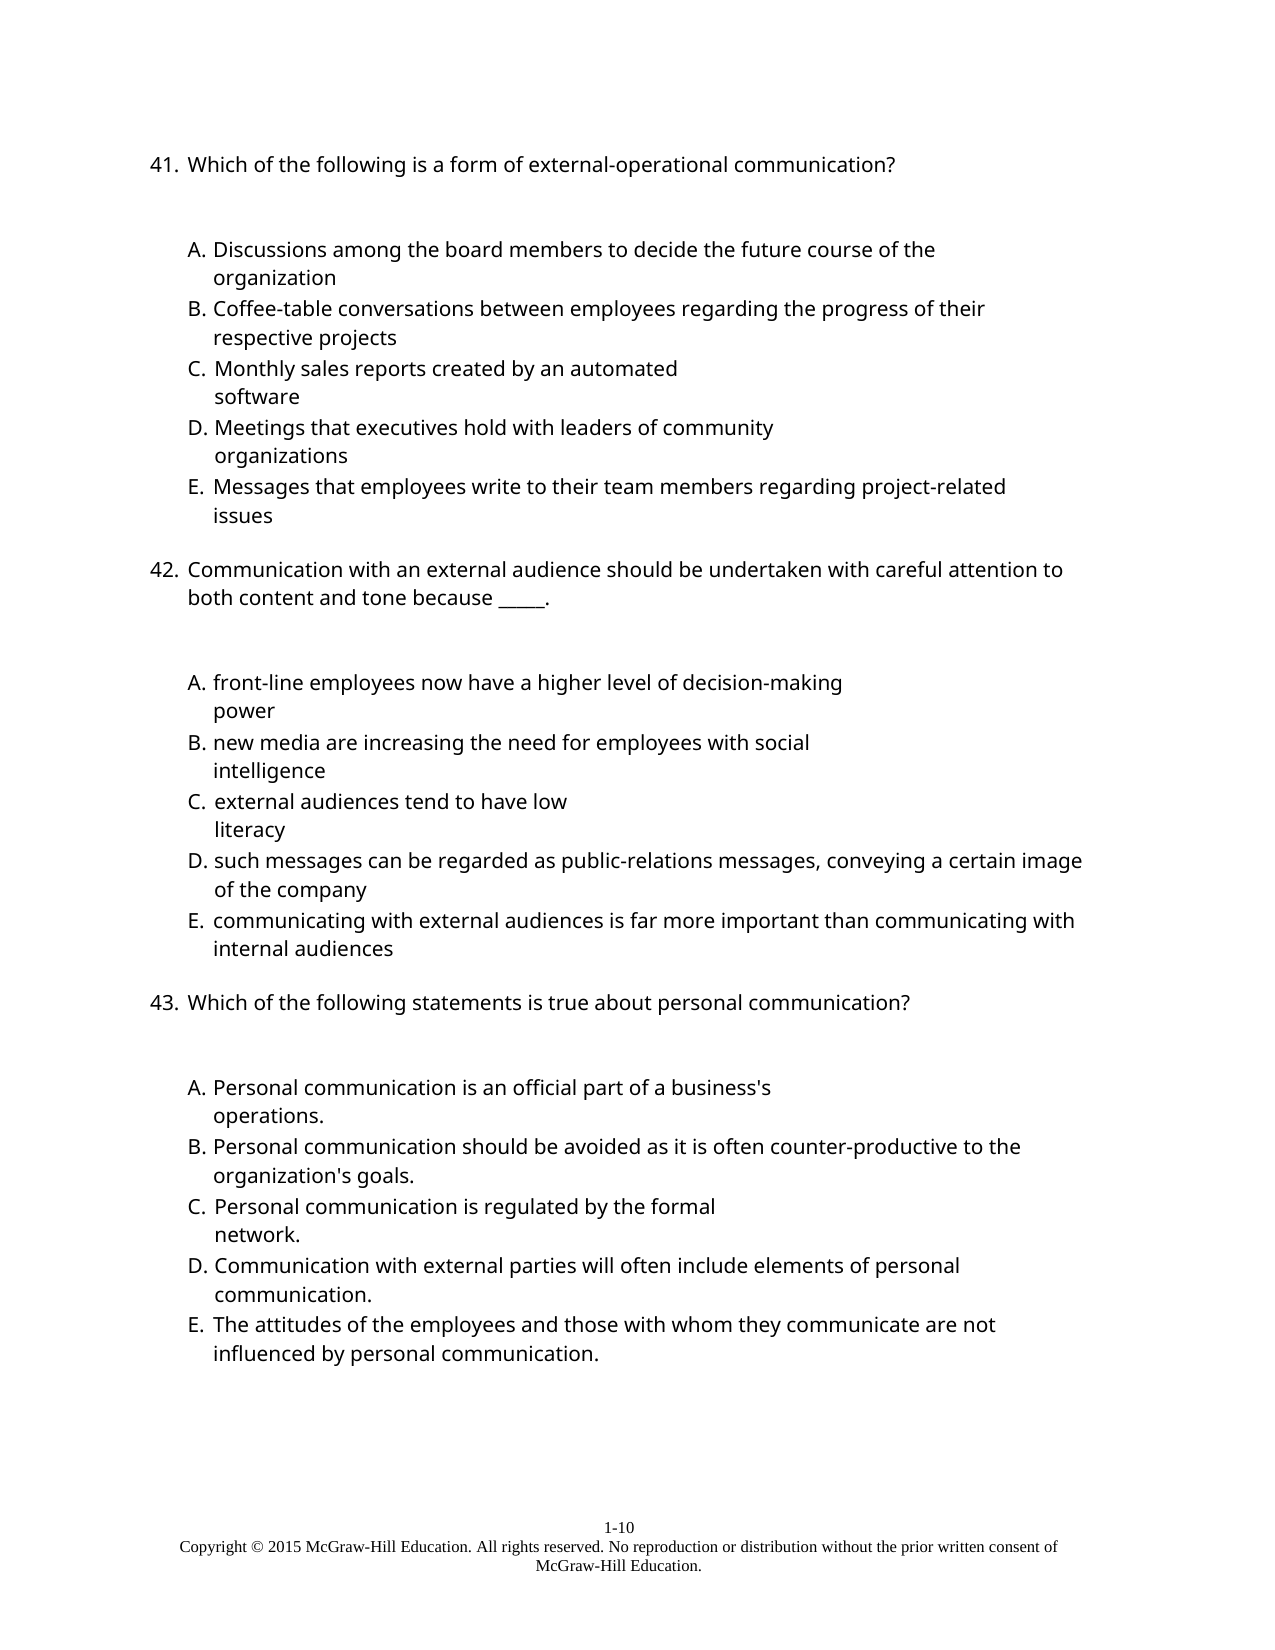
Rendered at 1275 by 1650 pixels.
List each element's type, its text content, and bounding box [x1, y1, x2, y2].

table_header 43. [150, 988, 187, 1368]
table_header Communication with an external audience should be undertaken with careful attention to both content and tone because _____. [188, 555, 1087, 963]
table_header 42. [150, 555, 187, 963]
table_header Which of the following is a form of external-operational communication? [188, 150, 1087, 529]
table_header 41. [150, 150, 187, 529]
table_header Which of the following statements is true about personal communication? [188, 988, 1087, 1368]
